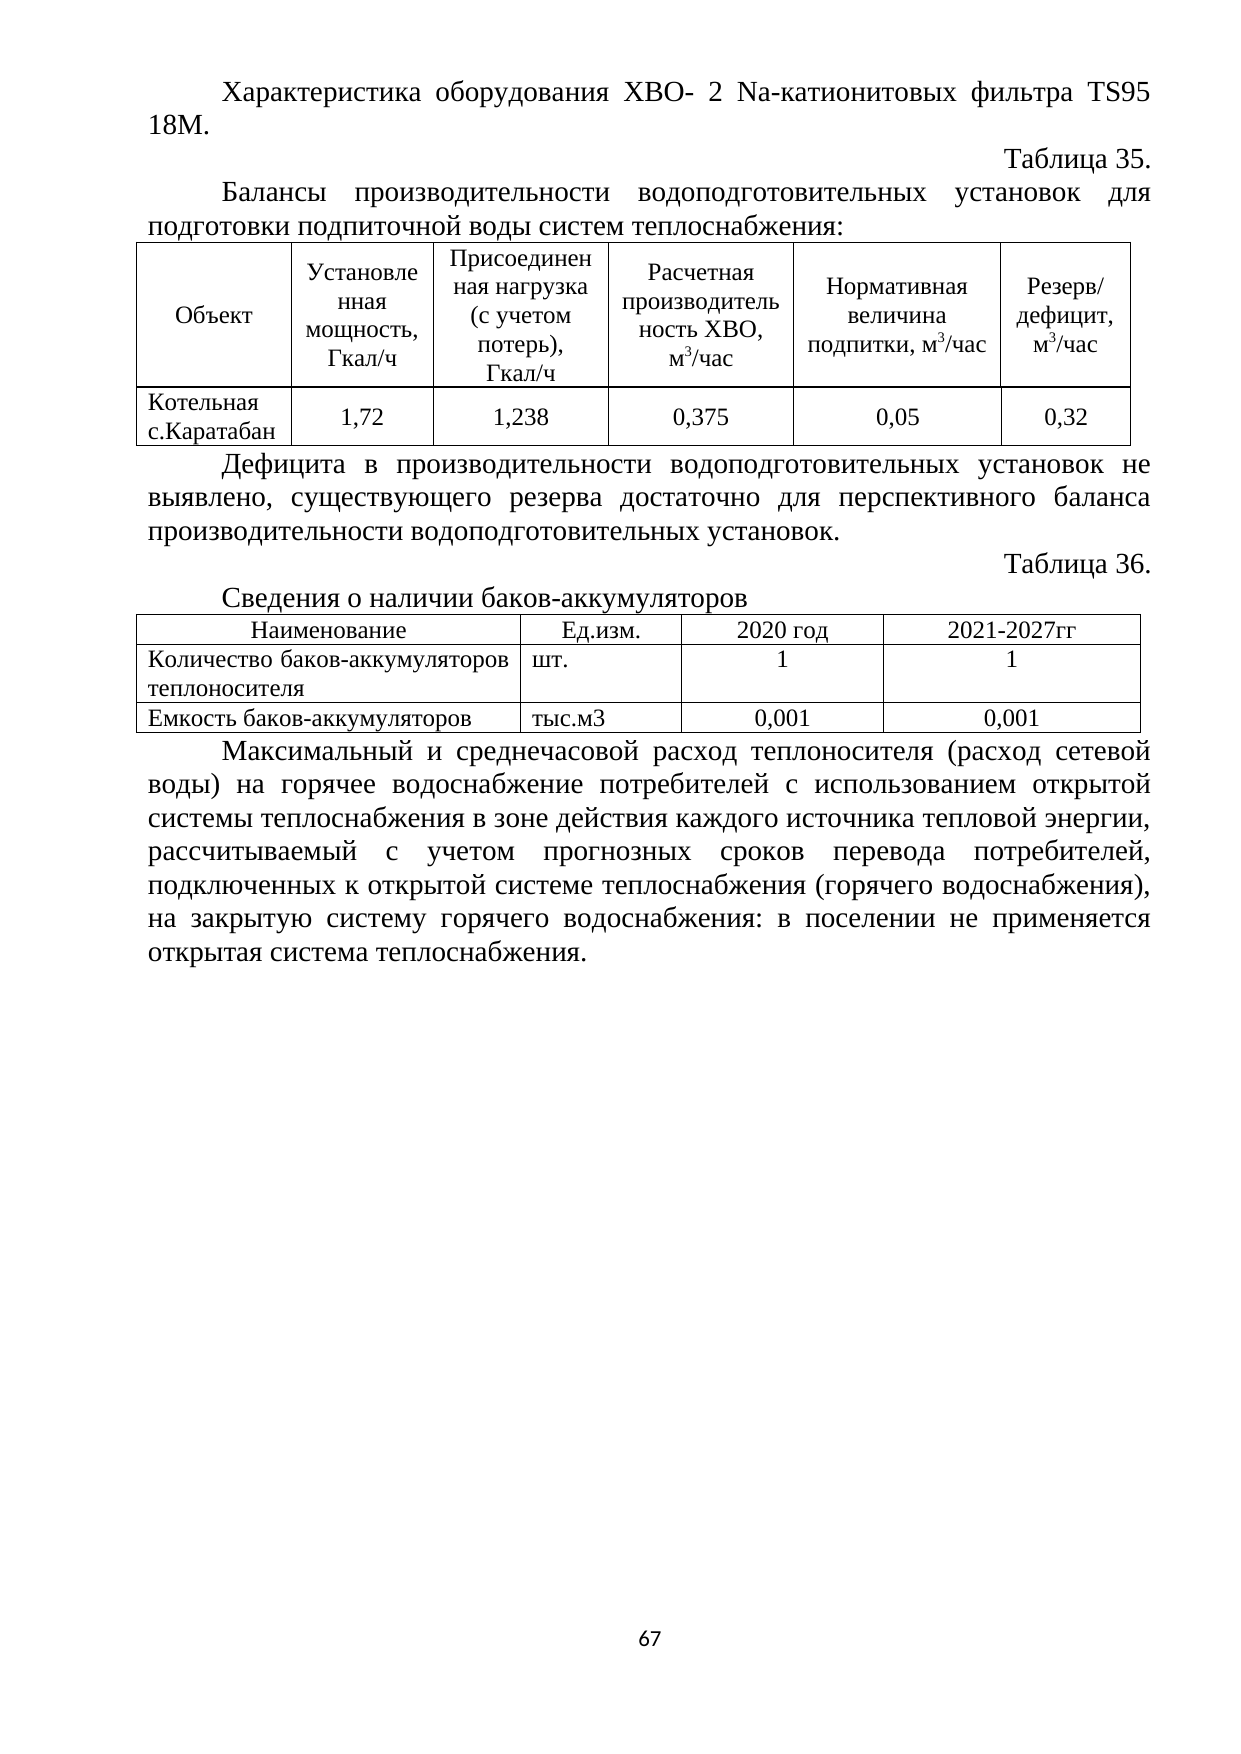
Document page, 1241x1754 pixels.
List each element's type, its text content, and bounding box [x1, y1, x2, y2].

table_header Установленная мощность, Гкал/ч [292, 243, 433, 386]
table_header Объект [137, 243, 291, 386]
table_cell шт. [521, 645, 681, 702]
table_header Нормативная величина подпитки, м3/час [794, 243, 1000, 386]
table_header Присоединенная нагрузка (с учетом потерь), Гкал/ч [434, 243, 608, 386]
table_cell Количество баков-аккумуляторов теплоносителя [137, 645, 520, 702]
table_cell 1 [682, 645, 883, 702]
table_header Наименование [137, 615, 520, 643]
table_cell 1 [884, 645, 1140, 702]
text Таблица 35. [148, 141, 1152, 174]
text Характеристика оборудования ХВО- 2 Na-катионитовых фильтра TS95 18M. [148, 74, 1152, 141]
table_header Резерв/ дефицит, м3/час [1001, 243, 1130, 386]
table_cell 0,001 [884, 703, 1140, 732]
text Максимальный и среднечасовой расход теплоносителя (расход сетевой воды) на горячее водоснабжение потребителей с использованием открытой системы теплоснабжения в зоне действия каждого источника тепловой энергии, рассчитываемый с учетом прогнозных сроков перевода потребителей, подключенных к открытой системе теплоснабжения (горячего водоснабжения), на закрытую систему горячего водоснабжения: в поселении не применяется открытая система теплоснабжения. [148, 733, 1152, 968]
table_cell Емкость баков-аккумуляторов [137, 703, 520, 732]
table_header 2021-2027гг [884, 615, 1140, 643]
table_cell 1,238 [434, 388, 608, 445]
table_cell Котельная с.Каратабан [137, 388, 291, 445]
table_cell 0,375 [609, 388, 793, 445]
text Таблица 36. [148, 547, 1152, 580]
text Сведения о наличии баков-аккумуляторов [148, 580, 1152, 614]
text Дефицита в производительности водоподготовительных установок не выявлено, существующего резерва достаточно для перспективного баланса производительности водоподготовительных установок. [148, 446, 1152, 547]
table_cell 1,72 [292, 388, 433, 445]
table_header 2020 год [682, 615, 883, 643]
table_cell 0,001 [682, 703, 883, 732]
table_cell 0,05 [794, 388, 1001, 445]
table_cell тыс.м3 [521, 703, 681, 732]
table_header Расчетная производительность ХВО, м3/час [609, 243, 793, 386]
text Балансы производительности водоподготовительных установок для подготовки подпиточной воды систем теплоснабжения: [148, 174, 1152, 242]
table_cell 0,32 [1002, 388, 1130, 445]
table_header Ед.изм. [521, 615, 681, 643]
